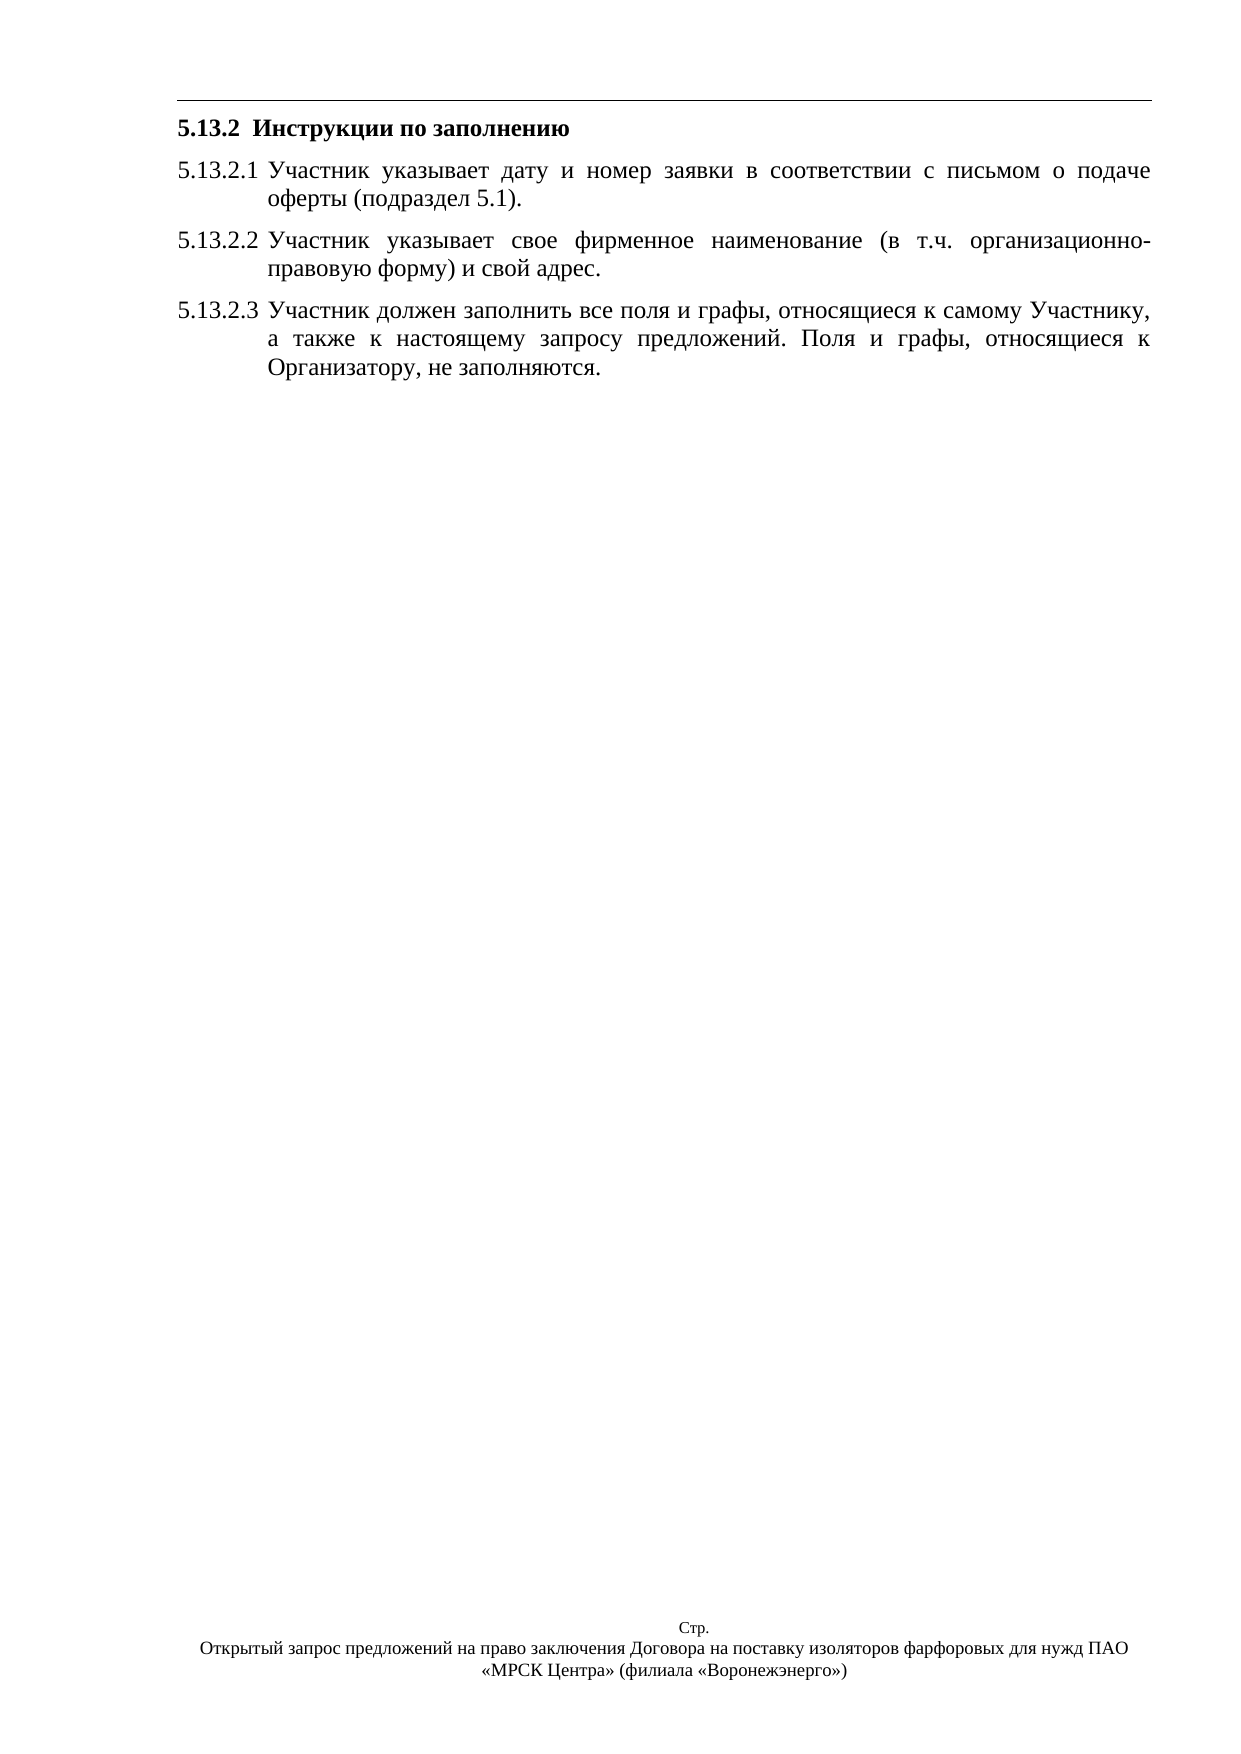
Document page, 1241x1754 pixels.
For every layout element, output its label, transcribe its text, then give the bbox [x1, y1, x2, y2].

list Участник указывает свое фирменное наименование (в т.ч. организационно-правовую форму) и свой адрес. [177, 225, 1152, 282]
list Участник указывает дату и номер заявки в соответствии с письмом о подаче оферты (подраздел 5.1). [177, 155, 1152, 212]
subtitle Инструкции по заполнению [177, 113, 1152, 142]
list Участник должен заполнить все поля и графы, относящиеся к самому Участнику, а также к настоящему запросу предложений. Поля и графы, относящиеся к Организатору, не заполняются. [177, 295, 1152, 381]
